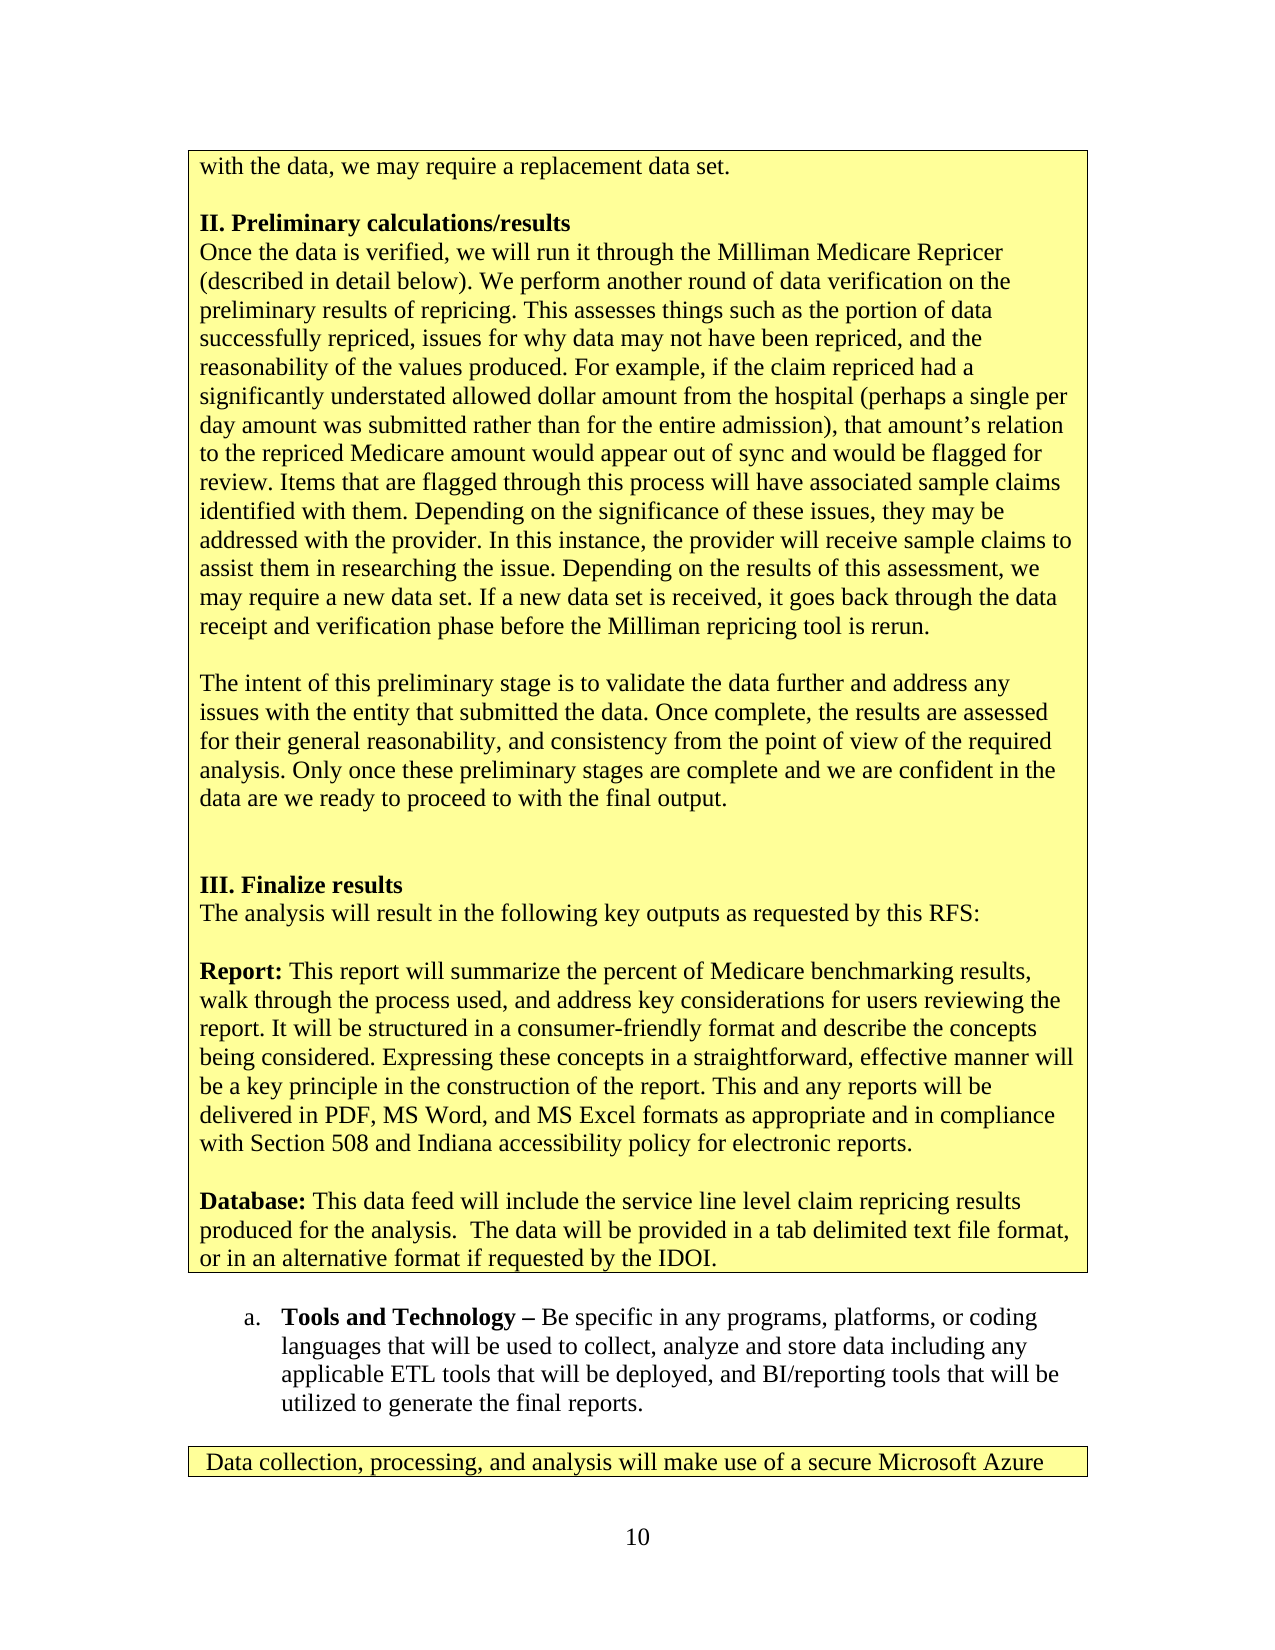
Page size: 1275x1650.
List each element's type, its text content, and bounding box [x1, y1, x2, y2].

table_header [189, 151, 1087, 1272]
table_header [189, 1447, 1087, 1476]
list Tools and Technology – Be specific in any programs, platforms, or coding languages that will be used to collect, analyze and store data including any applicable ETL tools that will be deployed, and BI/reporting tools that will be utilized to generate the final reports. [244, 1302, 1087, 1417]
